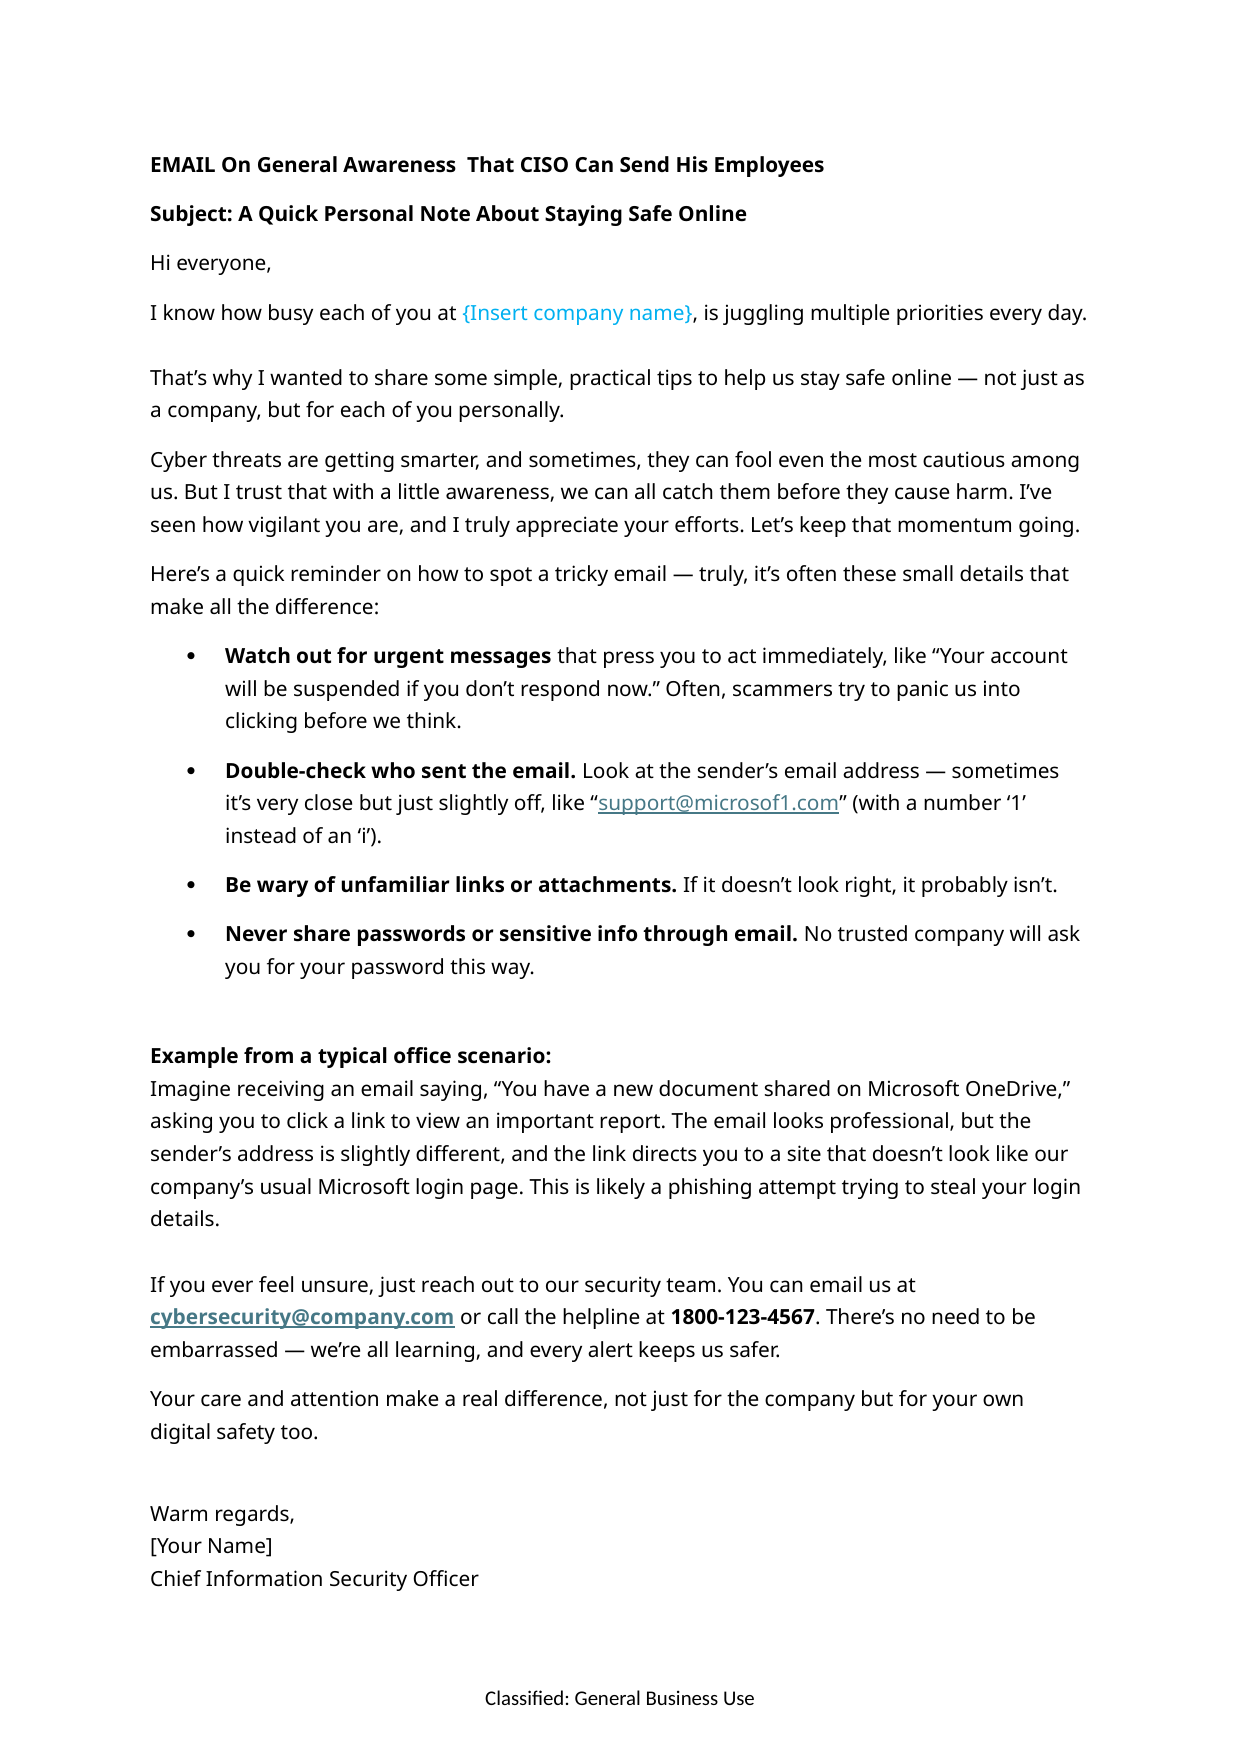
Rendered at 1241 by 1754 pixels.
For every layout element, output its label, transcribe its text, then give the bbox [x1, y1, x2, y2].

list Never share passwords or sensitive info through email. No trusted company will ask you for your password this way. [187, 919, 1090, 1020]
text Here’s a quick reminder on how to spot a tricky email — truly, it’s often these small details that make all the difference: [150, 559, 1090, 620]
text Example from a typical office scenario: Imagine receiving an email saying, “You have a new document shared on Microsoft OneDrive,” asking you to click a link to view an important report. The email looks professional, but the sender’s address is slightly different, and the link directs you to a site that doesn’t look like our company’s usual Microsoft login page. This is likely a phishing attempt trying to steal your login details. If you ever feel unsure, just reach out to our security team. You can email us at cybersecurity@company.com or call the helpline at 1800-123-4567. There’s no need to be embarrassed — we’re all learning, and every alert keeps us safer. [150, 1041, 1090, 1363]
list Watch out for urgent messages that press you to act immediately, like “Your account will be suspended if you don’t respond now.” Often, scammers try to panic us into clicking before we think. [187, 641, 1090, 735]
text Your care and attention make a real difference, not just for the company but for your own digital safety too. [150, 1384, 1090, 1445]
text Warm regards, [Your Name] Chief Information Security Officer [150, 1466, 1090, 1592]
text EMAIL On General Awareness That CISO Can Send His Employees [150, 150, 1090, 178]
text Hi everyone, [150, 248, 1090, 277]
list Double-check who sent the email. Look at the sender’s email address — sometimes it’s very close but just slightly off, like “support@microsof1.com” (with a number ‘1’ instead of an ‘i’). [187, 756, 1090, 849]
text Subject: A Quick Personal Note About Staying Safe Online [150, 199, 1090, 228]
text I know how busy each of you at {Insert company name}, is juggling multiple priorities every day. That’s why I wanted to share some simple, practical tips to help us stay safe online — not just as a company, but for each of you personally. [150, 298, 1090, 424]
list Be wary of unfamiliar links or attachments. If it doesn’t look right, it probably isn’t. [187, 870, 1090, 899]
text Cyber threats are getting smarter, and sometimes, they can fool even the most cautious among us. But I trust that with a little awareness, we can all catch them before they cause harm. I’ve seen how vigilant you are, and I truly appreciate your efforts. Let’s keep that momentum going. [150, 445, 1090, 538]
